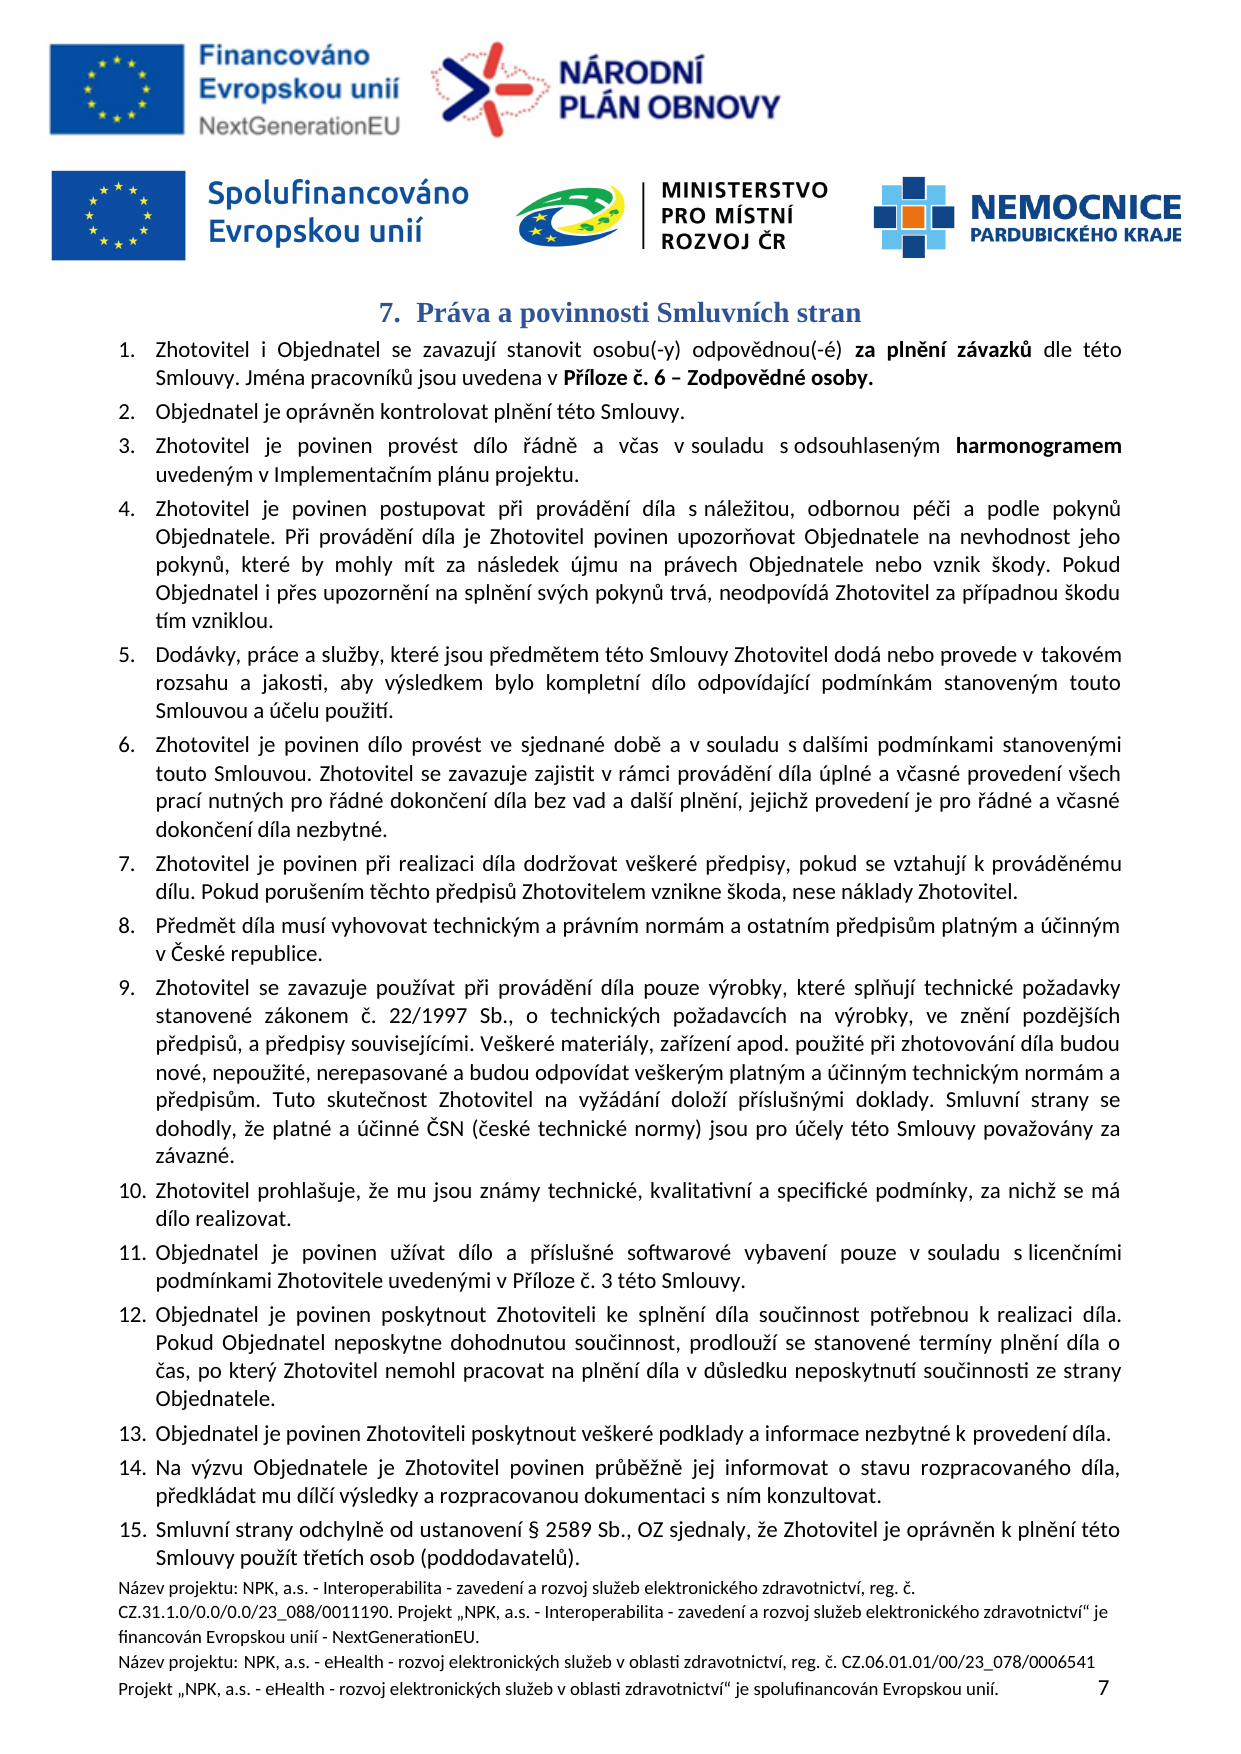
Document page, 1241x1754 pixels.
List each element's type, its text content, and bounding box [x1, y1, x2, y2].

picture [872, 176, 1182, 259]
list Objednatel je povinen užívat dílo a příslušné softwarové vybavení pouze v souladu s licenčními podmínkami Zhotovitele uvedenými v Příloze č. 3 této Smlouvy. [118, 1238, 1122, 1294]
list Zhotovitel se zavazuje používat při provádění díla pouze výrobky, které splňují technické požadavky stanovené zákonem č. 22/1997 Sb., o technických požadavcích na výrobky, ve znění pozdějších předpisů, a předpisy souvisejícími. Veškeré materiály, zařízení apod. použité při zhotovování díla budou nové, nepoužité, nerepasované a budou odpovídat veškerým platným a účinným technickým normám a předpisům. Tuto skutečnost Zhotovitel na vyžádání doloží příslušnými doklady. Smluvní strany se dohodly, že platné a účinné ČSN (české technické normy) jsou pro účely této Smlouvy považovány za závazné. [118, 973, 1122, 1170]
list Objednatel je oprávněn kontrolovat plnění této Smlouvy. [118, 397, 1122, 425]
subtitle Práva a povinnosti Smluvních stran [118, 295, 1122, 329]
list Objednatel je povinen poskytnout Zhotoviteli ke splnění díla součinnost potřebnou k realizaci díla. Pokud Objednatel neposkytne dohodnutou součinnost, prodlouží se stanovené termíny plnění díla o čas, po který Zhotovitel nemohl pracovat na plnění díla v důsledku neposkytnutí součinnosti ze strany Objednatele. [118, 1301, 1122, 1413]
picture [40, 11, 802, 163]
list Zhotovitel je povinen při realizaci díla dodržovat veškeré předpisy, pokud se vztahují k prováděnému dílu. Pokud porušením těchto předpisů Zhotovitelem vznikne škoda, nese náklady Zhotovitel. [118, 849, 1122, 905]
list Zhotovitel je povinen provést dílo řádně a včas v souladu s odsouhlaseným harmonogramem uvedeným v Implementačním plánu projektu. [118, 432, 1122, 488]
list Dodávky, práce a služby, které jsou předmětem této Smlouvy Zhotovitel dodá nebo provede v takovém rozsahu a jakosti, aby výsledkem bylo kompletní dílo odpovídající podmínkám stanoveným touto Smlouvou a účelu použití. [118, 640, 1122, 724]
list Objednatel je povinen Zhotoviteli poskytnout veškeré podklady a informace nezbytné k provedení díla. [118, 1419, 1122, 1447]
list Smluvní strany odchylně od ustanovení § 2589 Sb., OZ sjednaly, že Zhotovitel je oprávněn k plnění této Smlouvy použít třetích osob (poddodavatelů). [118, 1515, 1122, 1571]
list Zhotovitel prohlašuje, že mu jsou známy technické, kvalitativní a specifické podmínky, za nichž se má dílo realizovat. [118, 1176, 1122, 1232]
list Zhotovitel i Objednatel se zavazují stanovit osobu(-y) odpovědnou(-é) za plnění závazků dle této Smlouvy. Jména pracovníků jsou uvedena v Příloze č. 6 – Zodpovědné osoby. [118, 335, 1122, 391]
list Na výzvu Objednatele je Zhotovitel povinen průběžně jej informovat o stavu rozpracovaného díla, předkládat mu dílčí výsledky a rozpracovanou dokumentaci s ním konzultovat. [118, 1453, 1122, 1509]
list Zhotovitel je povinen dílo provést ve sjednané době a v souladu s dalšími podmínkami stanovenými touto Smlouvou. Zhotovitel se zavazuje zajistit v rámci provádění díla úplné a včasné provedení všech prací nutných pro řádné dokončení díla bez vad a další plnění, jejichž provedení je pro řádné a včasné dokončení díla nezbytné. [118, 731, 1122, 843]
picture [49, 168, 833, 263]
list Zhotovitel je povinen postupovat při provádění díla s náležitou, odbornou péči a podle pokynů Objednatele. Při provádění díla je Zhotovitel povinen upozorňovat Objednatele na nevhodnost jeho pokynů, které by mohly mít za následek újmu na právech Objednatele nebo vznik škody. Pokud Objednatel i přes upozornění na splnění svých pokynů trvá, neodpovídá Zhotovitel za případnou škodu tím vzniklou. [118, 494, 1122, 634]
list Předmět díla musí vyhovovat technickým a právním normám a ostatním předpisům platným a účinným v České republice. [118, 911, 1122, 967]
